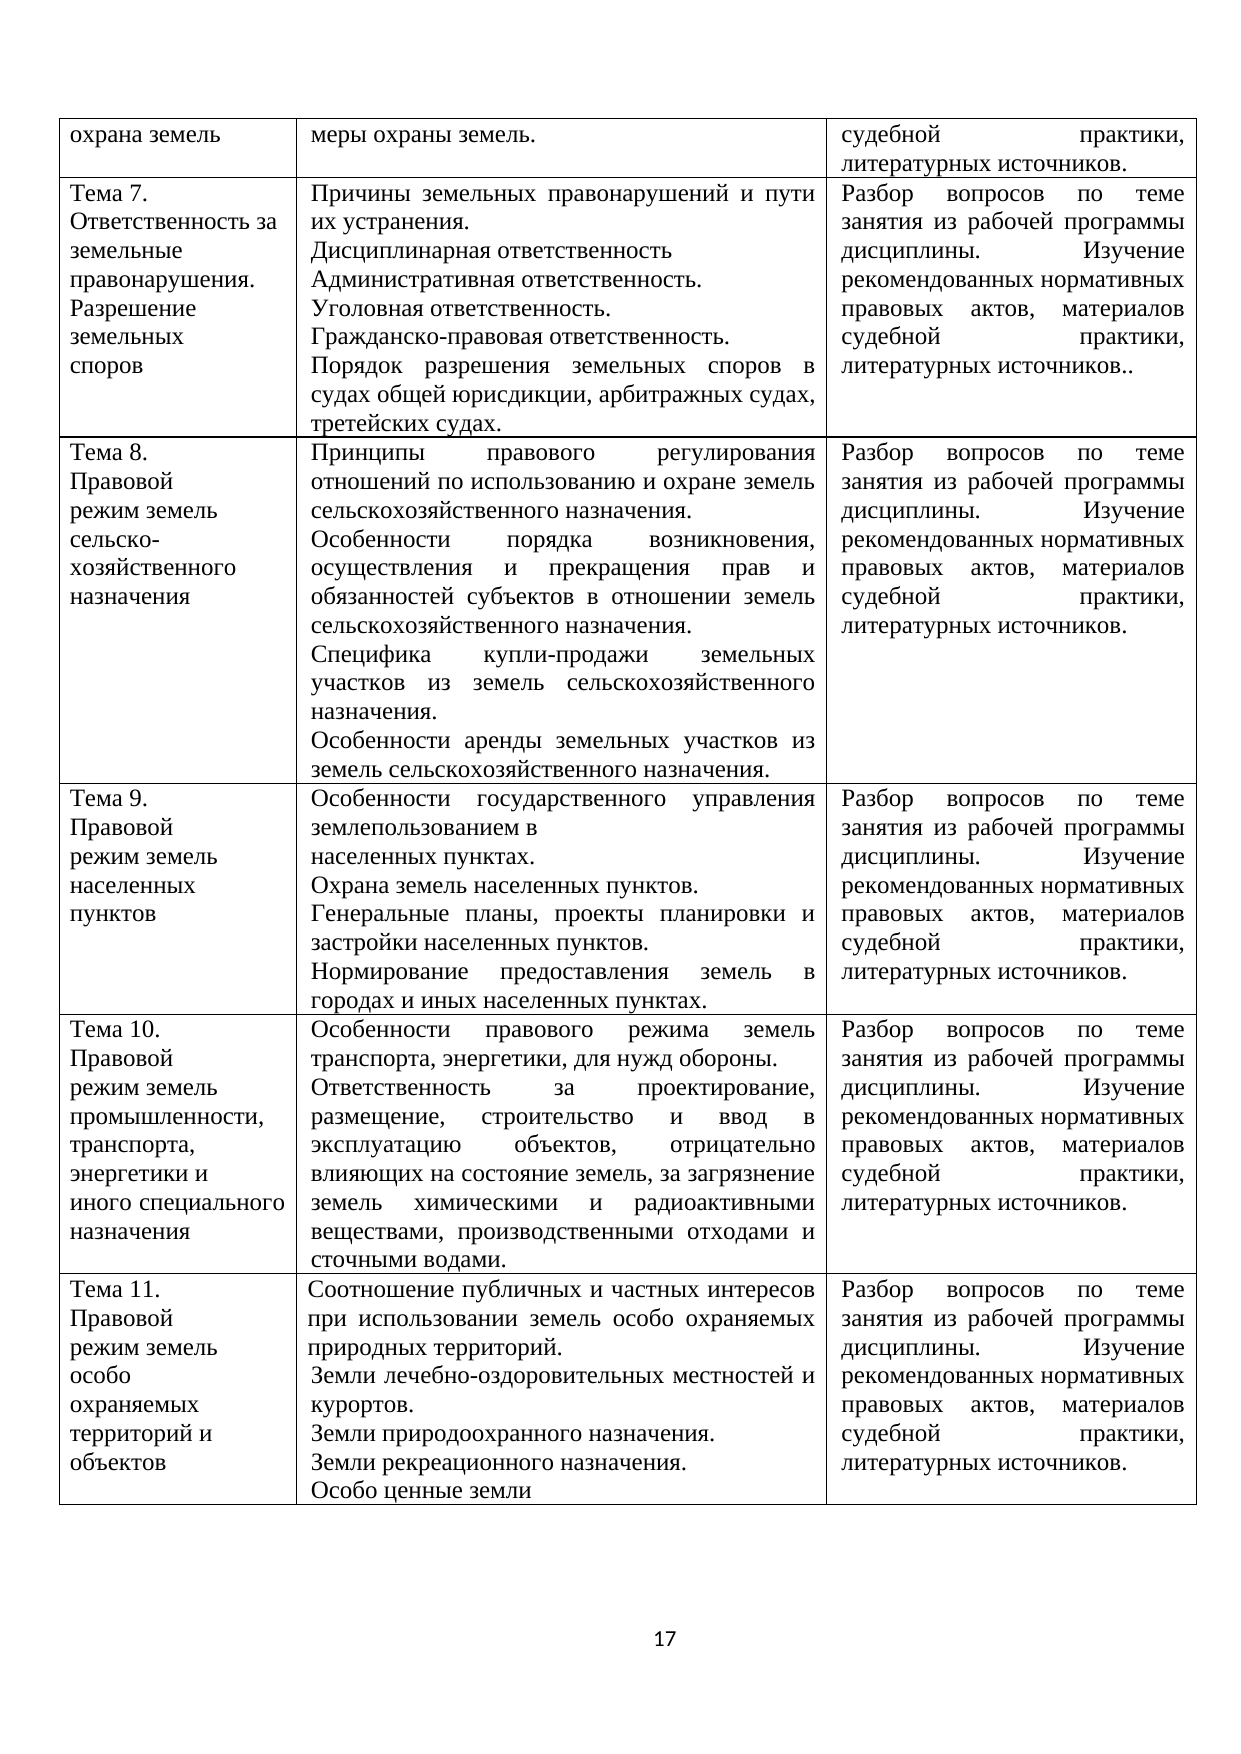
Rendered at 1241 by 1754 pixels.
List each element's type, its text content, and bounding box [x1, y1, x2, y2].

table_cell Соотношение публичных и частных интересов при использовании земель особо охраняемых природных территорий. Земли лечебно-оздоровительных местностей и курортов. Земли природоохранного назначения. Земли рекреационного назначения. Особо ценные земли [297, 1274, 826, 1504]
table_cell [297, 119, 826, 177]
table_cell Тема 9. Правовой режим земель населенных пунктов [60, 784, 296, 1013]
table_cell Особенности правового режима земель транспорта, энергетики, для нужд обороны. Ответственность за проектирование, размещение, строительство и ввод в эксплуатацию объектов, отрицательно влияющих на состояние земель, за загрязнение земель химическими и радиоактивными веществами, производственными отходами и сточными водами. [297, 1015, 826, 1273]
table_cell Тема 7. Ответственность за земельные правонарушения. Разрешение земельных споров [60, 178, 296, 436]
table_cell Принципы правового регулирования отношений по использованию и охране земель сельскохозяйственного назначения. Особенности порядка возникновения, осуществления и прекращения прав и обязанностей субъектов в отношении земель сельскохозяйственного назначения. Специфика купли-продажи земельных участков из земель сельскохозяйственного назначения. Особенности аренды земельных участков из земель сельскохозяйственного назначения. [297, 438, 826, 782]
table_cell Тема 8. Правовой режим земель сельско-хозяйственного назначения [60, 438, 296, 782]
table_cell Тема 11. Правовой режим земель особо охраняемых территорий и объектов [60, 1274, 296, 1504]
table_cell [827, 1274, 1196, 1504]
table_cell Особенности государственного управления землепользованием в населенных пунктах. Охрана земель населенных пунктов. Генеральные планы, проекты планировки и застройки населенных пунктов. Нормирование предоставления земель в городах и иных населенных пунктах. [297, 784, 826, 1013]
table_cell Тема 10. Правовой режим земель промышленности, транспорта, энергетики и иного специального назначения [60, 1015, 296, 1273]
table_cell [60, 119, 296, 177]
table_cell Разбор вопросов по теме занятия из рабочей программы дисциплины. Изучение рекомендованных нормативных правовых актов, материалов судебной практики, литературных источников.. [827, 178, 1196, 436]
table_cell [827, 119, 1196, 177]
table_cell Причины земельных правонарушений и пути их устранения. Дисциплинарная ответственность Административная ответственность. Уголовная ответственность. Гражданско-правовая ответственность. Порядок разрешения земельных споров в судах общей юрисдикции, арбитражных судах, третейских судах. [297, 178, 826, 436]
